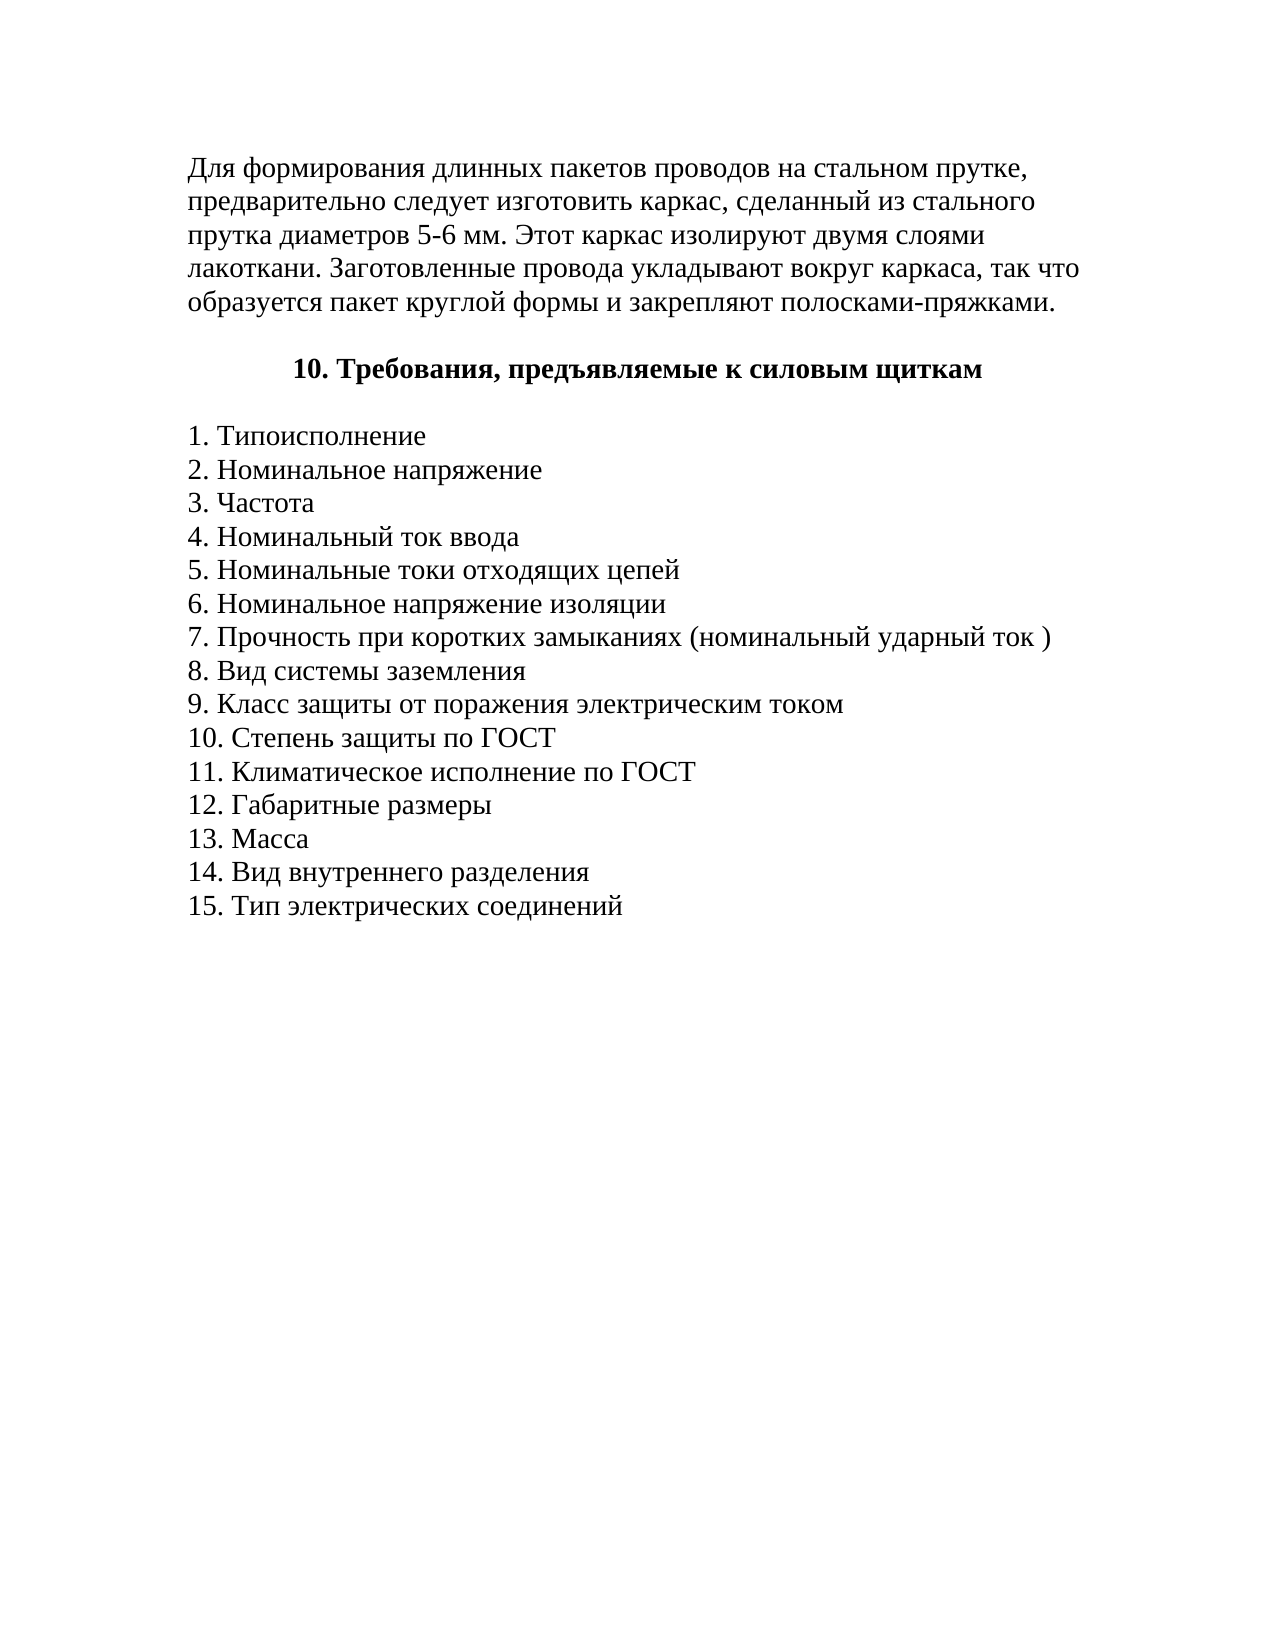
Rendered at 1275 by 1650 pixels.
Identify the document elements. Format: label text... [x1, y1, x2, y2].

text 10. Требования, предъявляемые к силовым щиткам [187, 351, 1087, 385]
text 10. Степень защиты по ГОСТ [187, 720, 1087, 754]
text 5. Номинальные токи отходящих цепей [187, 552, 1087, 586]
text 7. Прочность при коротких замыканиях (номинальный ударный ток ) [187, 619, 1087, 653]
text 3. Частота [187, 485, 1087, 519]
text 13. Масса [187, 821, 1087, 854]
text Для формирования длинных пакетов проводов на стальном прутке, предварительно следует изготовить каркас, сделанный из стального прутка диаметров 5-6 мм. Этот каркас изолируют двумя слоями лакоткани. Заготовленные провода укладывают вокруг каркаса, так что образуется пакет круглой формы и закрепляют полосками-пряжками. [187, 150, 1087, 318]
text 12. Габаритные размеры [187, 787, 1087, 821]
text 6. Номинальное напряжение изоляции [187, 586, 1087, 619]
text 1. Типоисполнение [187, 418, 1087, 452]
text 15. Тип электрических соединений [187, 888, 1087, 921]
text 14. Вид внутреннего разделения [187, 854, 1087, 888]
text 4. Номинальный ток ввода [187, 519, 1087, 552]
text 9. Класс защиты от поражения электрическим током [187, 687, 1087, 720]
text 11. Климатическое исполнение по ГОСТ [187, 754, 1087, 787]
text 8. Вид системы заземления [187, 653, 1087, 687]
text 2. Номинальное напряжение [187, 452, 1087, 485]
